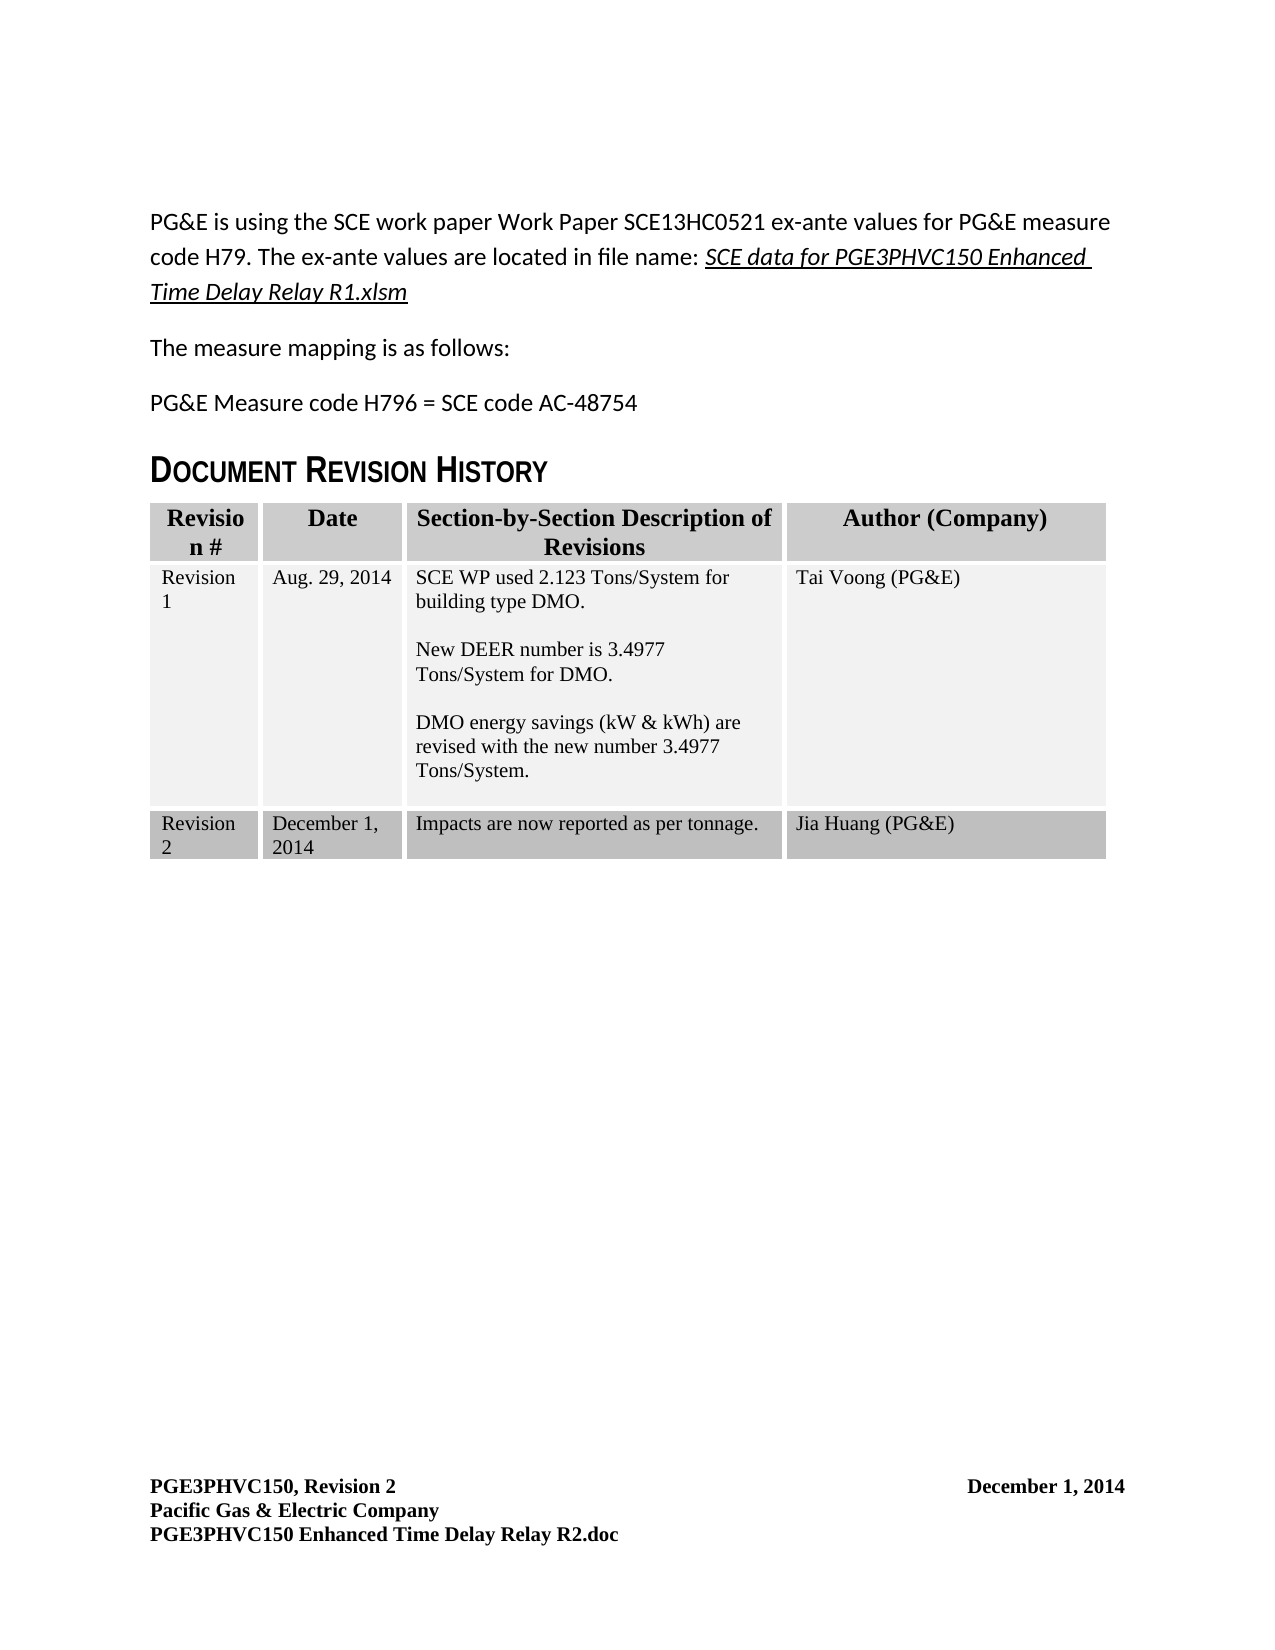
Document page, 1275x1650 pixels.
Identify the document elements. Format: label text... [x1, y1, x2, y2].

table_header Author (Company) [787, 503, 1106, 561]
table_cell Revision 2 [150, 811, 258, 859]
text The measure mapping is as follows: [150, 332, 1125, 362]
table_cell Revision 1 [150, 565, 258, 806]
table_cell Impacts are now reported as per tonnage. [407, 811, 782, 859]
text PG&E is using the SCE work paper Work Paper SCE13HC0521 ex-ante values for PG&E measure code H79. The ex-ante values are located in file name: SCE data for PGE3PHVC150 Enhanced Time Delay Relay R1.xlsm [150, 206, 1125, 306]
table_cell December 1, 2014 [263, 811, 402, 859]
table_cell Tai Voong (PG&E) [787, 565, 1106, 806]
text PG&E Measure code H796 = SCE code AC-48754 [150, 387, 1125, 418]
subtitle Document Revision History [150, 447, 1125, 491]
table_cell Aug. 29, 2014 [263, 565, 402, 806]
table_header Section-by-Section Description of Revisions [407, 503, 782, 561]
table_cell Jia Huang (PG&E) [787, 811, 1106, 859]
table_cell SCE WP used 2.123 Tons/System for building type DMO. New DEER number is 3.4977 Tons/System for DMO. DMO energy savings (kW & kWh) are revised with the new number 3.4977 Tons/System. [407, 565, 782, 806]
table_header Revision # [150, 503, 258, 561]
table_header Date [263, 503, 402, 561]
